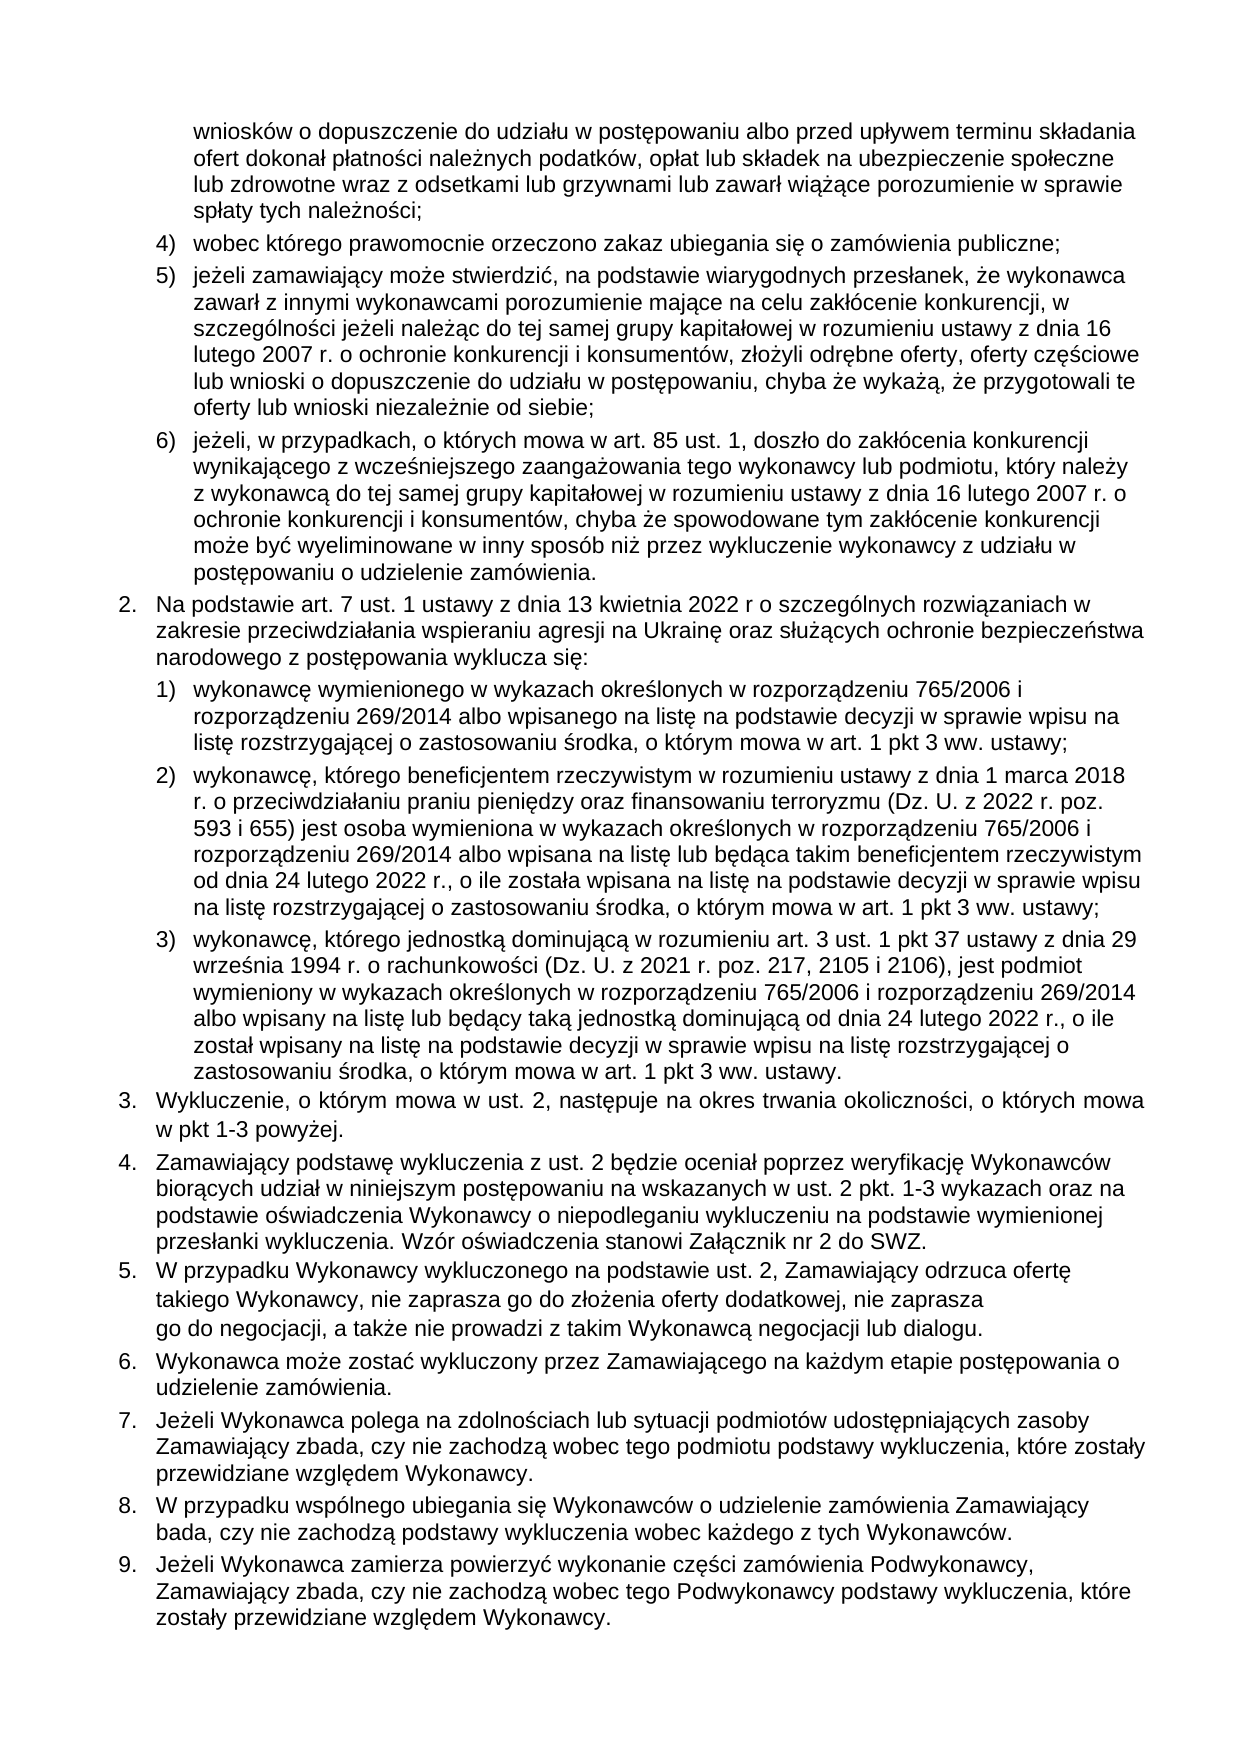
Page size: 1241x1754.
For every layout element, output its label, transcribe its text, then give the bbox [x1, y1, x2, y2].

list Zamawiający podstawę wykluczenia z ust. 2 będzie oceniał poprzez weryfikację Wykonawców biorących udział w niniejszym postępowaniu na wskazanych w ust. 2 pkt. 1-3 wykazach oraz na podstawie oświadczenia Wykonawcy o niepodleganiu wykluczeniu na podstawie wymienionej przesłanki wykluczenia. Wzór oświadczenia stanowi Załącznik nr 2 do SWZ. [118, 1149, 1146, 1254]
list jeżeli, w przypadkach, o których mowa w art. 85 ust. 1, doszło do zakłócenia konkurencji wynikającego z wcześniejszego zaangażowania tego wykonawcy lub podmiotu, który należy z wykonawcą do tej samej grupy kapitałowej w rozumieniu ustawy z dnia 16 lutego 2007 r. o ochronie konkurencji i konsumentów, chyba że spowodowane tym zakłócenie konkurencji może być wyeliminowane w inny sposób niż przez wykluczenie wykonawcy z udziału w postępowaniu o udzielenie zamówienia. [156, 427, 1146, 585]
list wobec którego prawomocnie orzeczono zakaz ubiegania się o zamówienia publiczne; [156, 230, 1146, 256]
list Jeżeli Wykonawca polega na zdolnościach lub sytuacji podmiotów udostępniających zasoby Zamawiający zbada, czy nie zachodzą wobec tego podmiotu podstawy wykluczenia, które zostały przewidziane względem Wykonawcy. [118, 1407, 1146, 1486]
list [156, 118, 1146, 223]
list Wykluczenie, o którym mowa w ust. 2, następuje na okres trwania okoliczności, o których mowa w pkt 1-3 powyżej. [118, 1084, 1146, 1143]
list W przypadku wspólnego ubiegania się Wykonawców o udzielenie zamówienia Zamawiający bada, czy nie zachodzą podstawy wykluczenia wobec każdego z tych Wykonawców. [118, 1492, 1146, 1545]
list Wykonawca może zostać wykluczony przez Zamawiającego na każdym etapie postępowania o udzielenie zamówienia. [118, 1348, 1146, 1401]
list wykonawcę, którego jednostką dominującą w rozumieniu art. 3 ust. 1 pkt 37 ustawy z dnia 29 września 1994 r. o rachunkowości (Dz. U. z 2021 r. poz. 217, 2105 i 2106), jest podmiot wymieniony w wykazach określonych w rozporządzeniu 765/2006 i rozporządzeniu 269/2014 albo wpisany na listę lub będący taką jednostką dominującą od dnia 24 lutego 2022 r., o ile został wpisany na listę na podstawie decyzji w sprawie wpisu na listę rozstrzygającej o zastosowaniu środka, o którym mowa w art. 1 pkt 3 ww. ustawy. [156, 926, 1146, 1084]
list Na podstawie art. 7 ust. 1 ustawy z dnia 13 kwietnia 2022 r o szczególnych rozwiązaniach w zakresie przeciwdziałania wspieraniu agresji na Ukrainę oraz służących ochronie bezpieczeństwa narodowego z postępowania wyklucza się: [118, 591, 1146, 670]
list wykonawcę wymienionego w wykazach określonych w rozporządzeniu 765/2006 i rozporządzeniu 269/2014 albo wpisanego na listę na podstawie decyzji w sprawie wpisu na listę rozstrzygającej o zastosowaniu środka, o którym mowa w art. 1 pkt 3 ww. ustawy; [156, 676, 1146, 756]
list Jeżeli Wykonawca zamierza powierzyć wykonanie części zamówienia Podwykonawcy, Zamawiający zbada, czy nie zachodzą wobec tego Podwykonawcy podstawy wykluczenia, które zostały przewidziane względem Wykonawcy. [118, 1551, 1146, 1630]
list wykonawcę, którego beneficjentem rzeczywistym w rozumieniu ustawy z dnia 1 marca 2018 r. o przeciwdziałaniu praniu pieniędzy oraz finansowaniu terroryzmu (Dz. U. z 2022 r. poz. 593 i 655) jest osoba wymieniona w wykazach określonych w rozporządzeniu 765/2006 i rozporządzeniu 269/2014 albo wpisana na listę lub będąca takim beneficjentem rzeczywistym od dnia 24 lutego 2022 r., o ile została wpisana na listę na podstawie decyzji w sprawie wpisu na listę rozstrzygającej o zastosowaniu środka, o którym mowa w art. 1 pkt 3 ww. ustawy; [156, 762, 1146, 920]
list W przypadku Wykonawcy wykluczonego na podstawie ust. 2, Zamawiający odrzuca ofertę takiego Wykonawcy, nie zaprasza go do złożenia oferty dodatkowej, nie zaprasza go do negocjacji, a także nie prowadzi z takim Wykonawcą negocjacji lub dialogu. [118, 1254, 1146, 1342]
list jeżeli zamawiający może stwierdzić, na podstawie wiarygodnych przesłanek, że wykonawca zawarł z innymi wykonawcami porozumienie mające na celu zakłócenie konkurencji, w szczególności jeżeli należąc do tej samej grupy kapitałowej w rozumieniu ustawy z dnia 16 lutego 2007 r. o ochronie konkurencji i konsumentów, złożyli odrębne oferty, oferty częściowe lub wnioski o dopuszczenie do udziału w postępowaniu, chyba że wykażą, że przygotowali te oferty lub wnioski niezależnie od siebie; [156, 262, 1146, 421]
